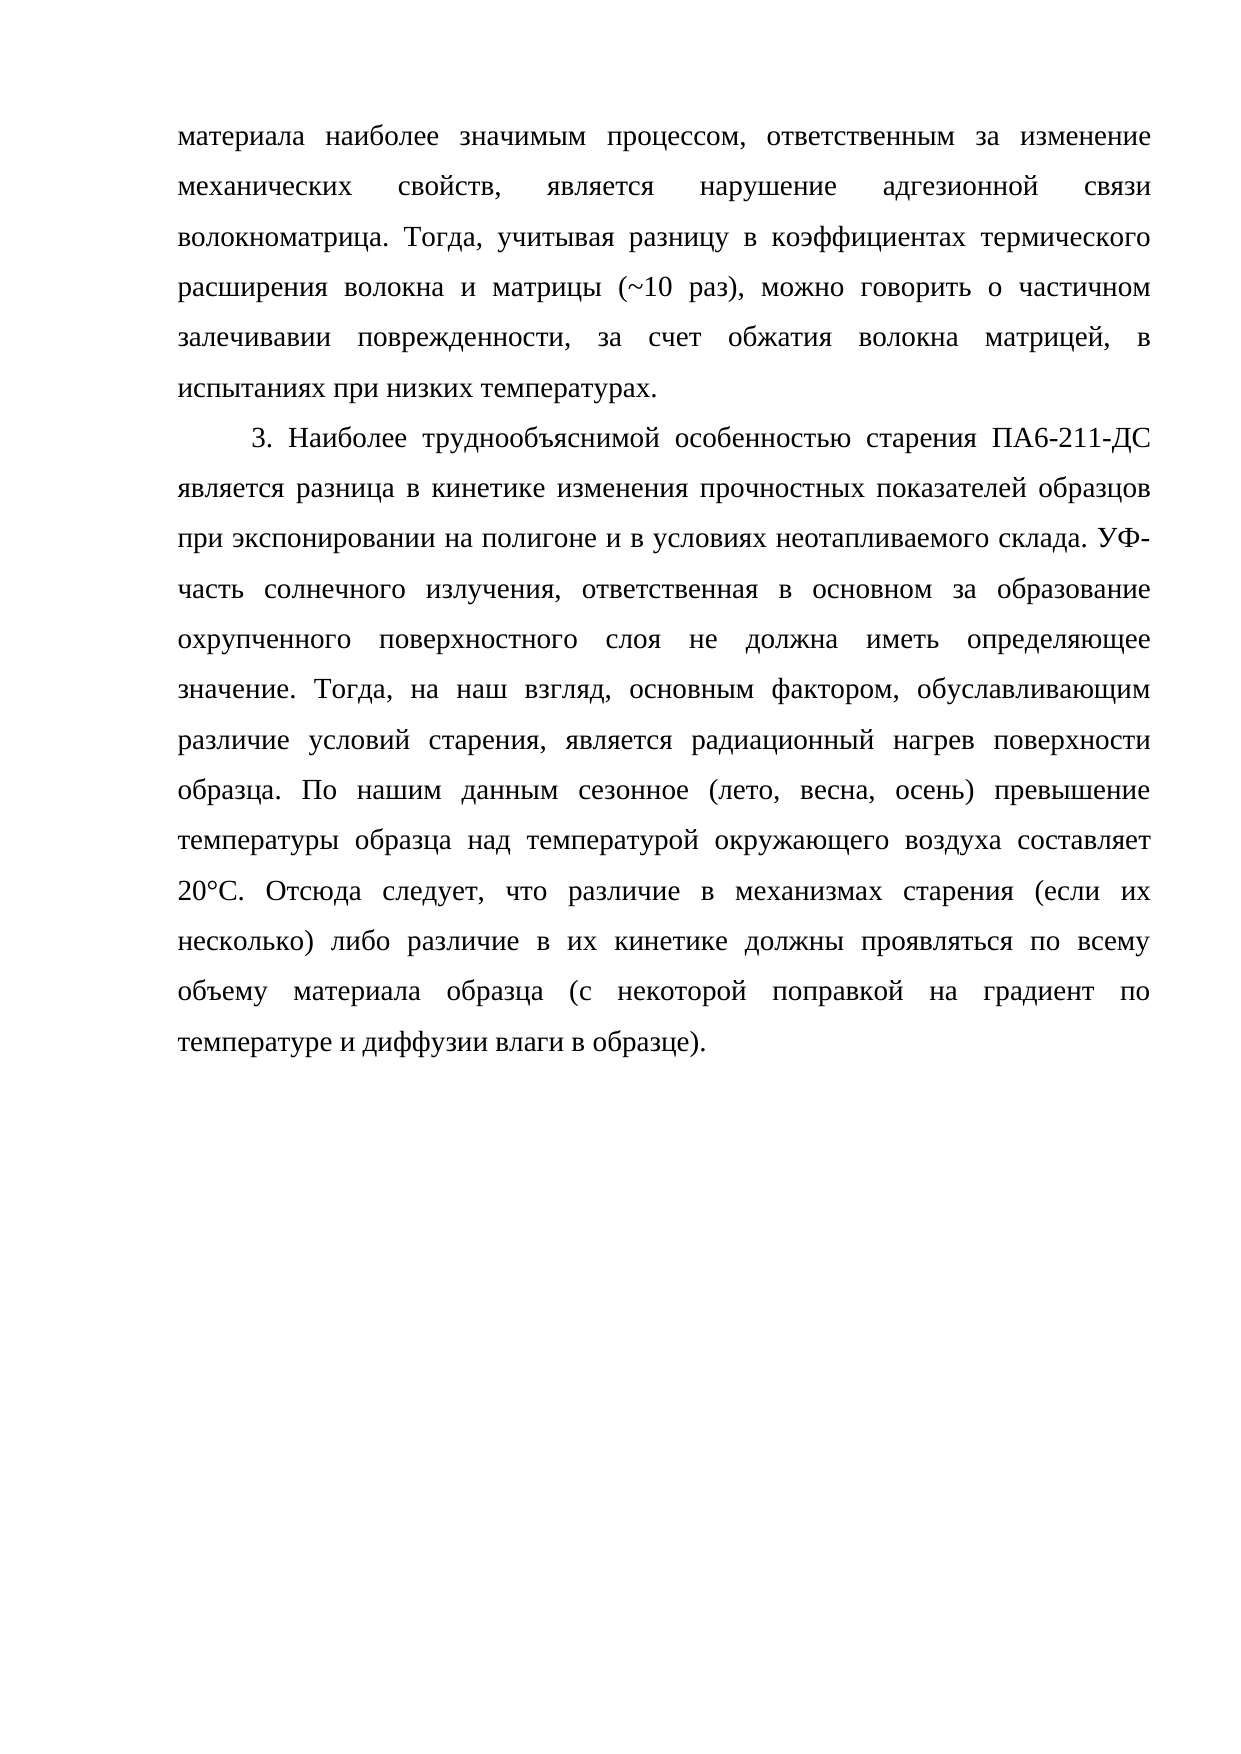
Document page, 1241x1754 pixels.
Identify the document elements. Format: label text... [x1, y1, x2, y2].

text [177, 118, 1152, 403]
text 3. Наиболее труднообъяснимой особенностью старения ПА6-211-ДС является разница в кинетике изменения прочностных показателей образцов при экспонировании на полигоне и в условиях неотапливаемого склада. УФ-часть солнечного излучения, ответственная в основном за образование охрупченного поверхностного слоя не должна иметь определяющее значение. Тогда, на наш взгляд, основным фактором, обуславливающим различие условий старения, является радиационный нагрев поверхности образца. По нашим данным сезонное (лето, весна, осень) превышение температуры образца над температурой окружающего воздуха составляет 20°С. Отсюда следует, что различие в механизмах старения (если их несколько) либо различие в их кинетике должны проявляться по всему объему материала образца (с некоторой поправкой на градиент по температуре и диффузии влаги в образце). [177, 420, 1152, 1057]
